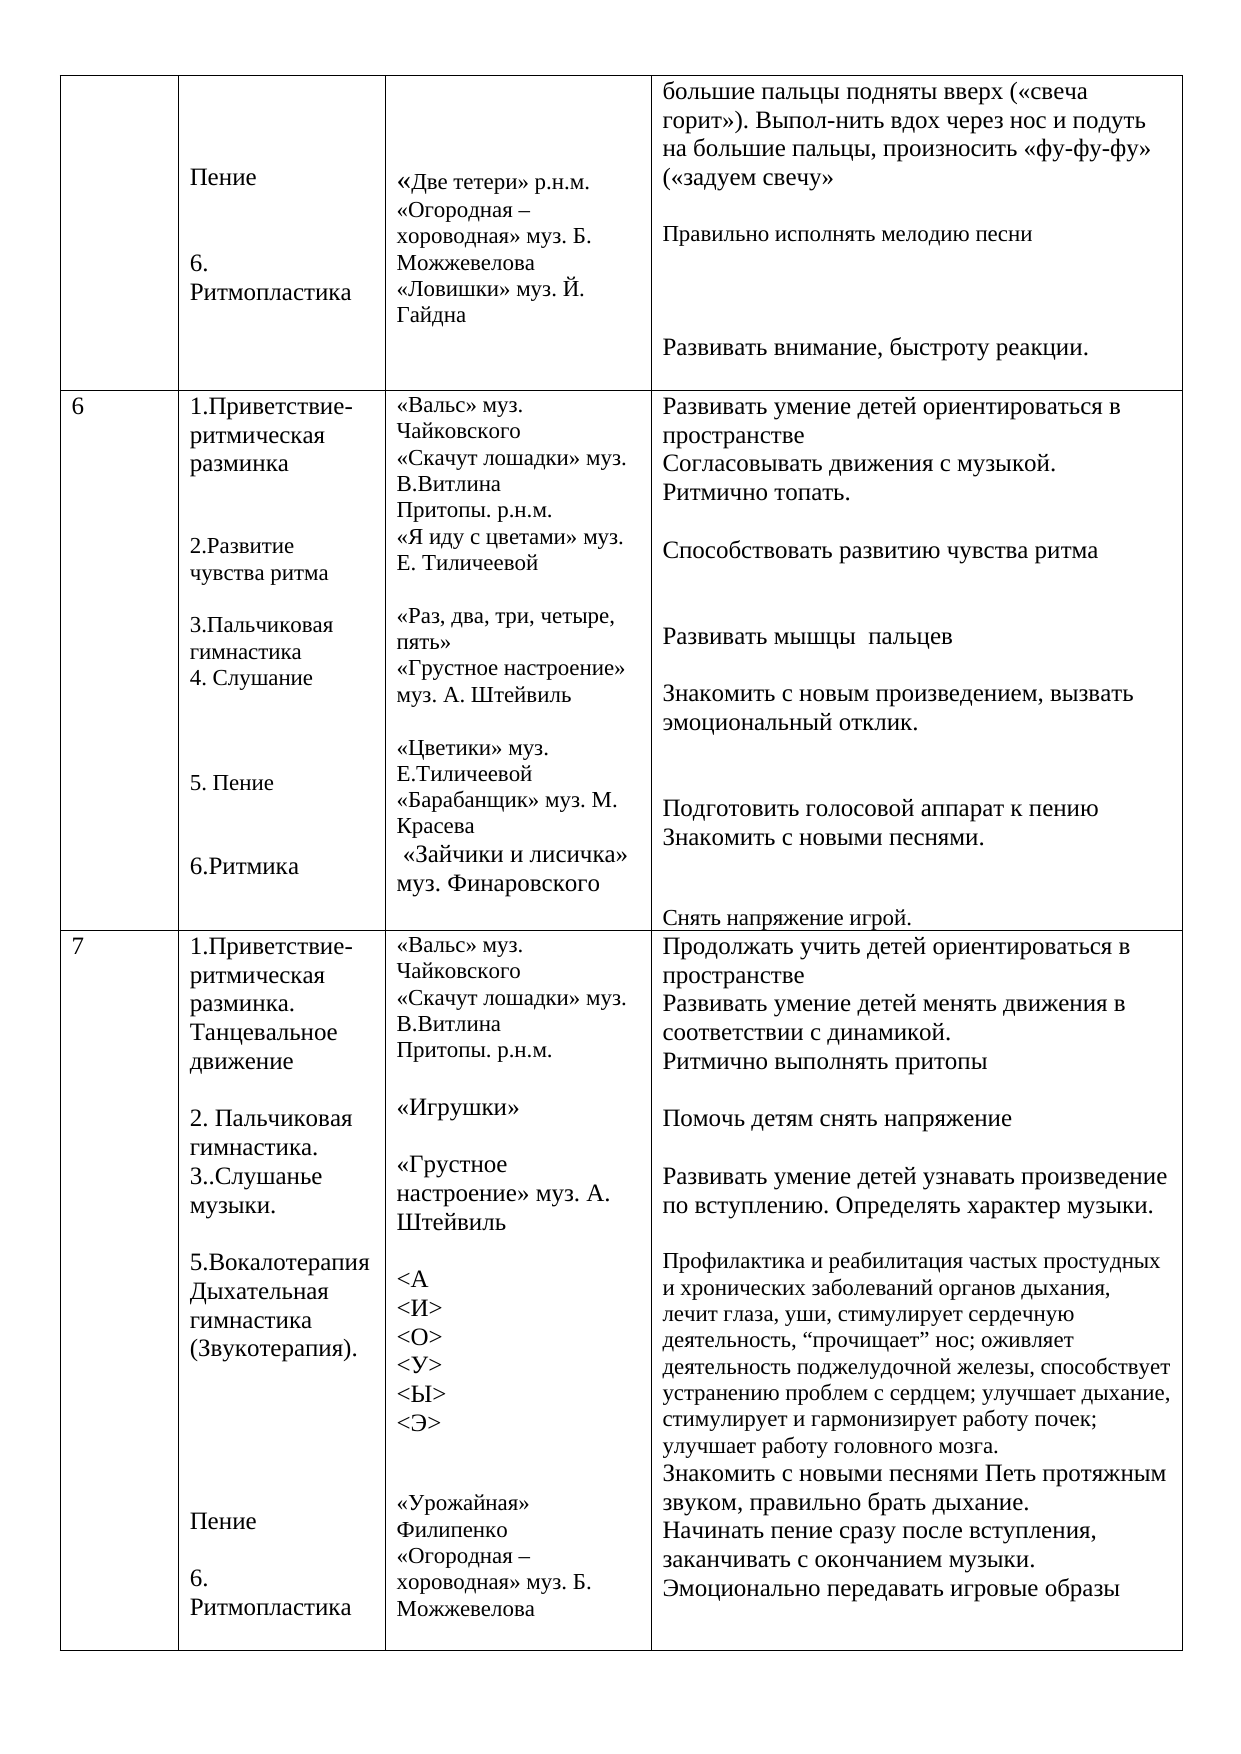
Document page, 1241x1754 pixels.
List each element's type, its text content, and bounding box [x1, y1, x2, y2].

table_cell 5 [61, 76, 178, 390]
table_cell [386, 76, 651, 390]
table_cell 1.Приветствие- ритмическая разминка. Танцевальное движение 2. Пальчиковая гимнастика. 3..Слушанье музыки. 5.Вокалотерапия Дыхательная гимнастика (Звукотерапия). Пение 6. Ритмопластика [179, 931, 385, 1650]
table_cell 6 [61, 391, 178, 930]
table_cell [179, 76, 385, 390]
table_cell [652, 76, 1182, 390]
table_cell Продолжать учить детей ориентироваться в пространстве Развивать умение детей менять движения в соответствии с динамикой. Ритмично выполнять притопы Помочь детям снять напряжение Развивать умение детей узнавать произведение по вступлению. Определять характер музыки. Профилактика и реабилитация частых простудных и хронических заболеваний органов дыхания, лечит глаза, уши, стимулирует сердечную деятельность, “прочищает” нос; оживляет деятельность поджелудочной железы, способствует устранению проблем с сердцем; улучшает дыхание, стимулирует и гармонизирует работу почек; улучшает работу головного мозга. Знакомить с новыми песнями Петь протяжным звуком, правильно брать дыхание. Начинать пение сразу после вступления, заканчивать с окончанием музыки. Эмоционально передавать игровые образы [652, 931, 1182, 1650]
table_cell 1.Приветствие- ритмическая разминка 2.Развитие чувства ритма 3.Пальчиковая гимнастика 4. Слушание 5. Пение 6.Ритмика [179, 391, 385, 930]
table_cell 7 [61, 931, 178, 1650]
table_cell Развивать умение детей ориентироваться в пространстве Согласовывать движения с музыкой. Ритмично топать. Способствовать развитию чувства ритма Развивать мышцы пальцев Знакомить с новым произведением, вызвать эмоциональный отклик. Подготовить голосовой аппарат к пению Знакомить с новыми песнями. Снять напряжение игрой. [652, 391, 1182, 930]
table_cell «Вальс» муз. Чайковского «Скачут лошадки» муз. В.Витлина Притопы. р.н.м. «Я иду с цветами» муз. Е. Тиличеевой «Раз, два, три, четыре, пять» «Грустное настроение» муз. А. Штейвиль «Цветики» муз. Е.Тиличеевой «Барабанщик» муз. М. Красева «Зайчики и лисичка» муз. Финаровского [386, 391, 651, 930]
table_cell «Вальс» муз. Чайковского «Скачут лошадки» муз. В.Витлина Притопы. р.н.м. «Игрушки» «Грустное настроение» муз. А. Штейвиль <А <И> <О> <У> <Ы> <Э> «Урожайная» Филипенко «Огородная – хороводная» муз. Б. Можжевелова [386, 931, 651, 1650]
